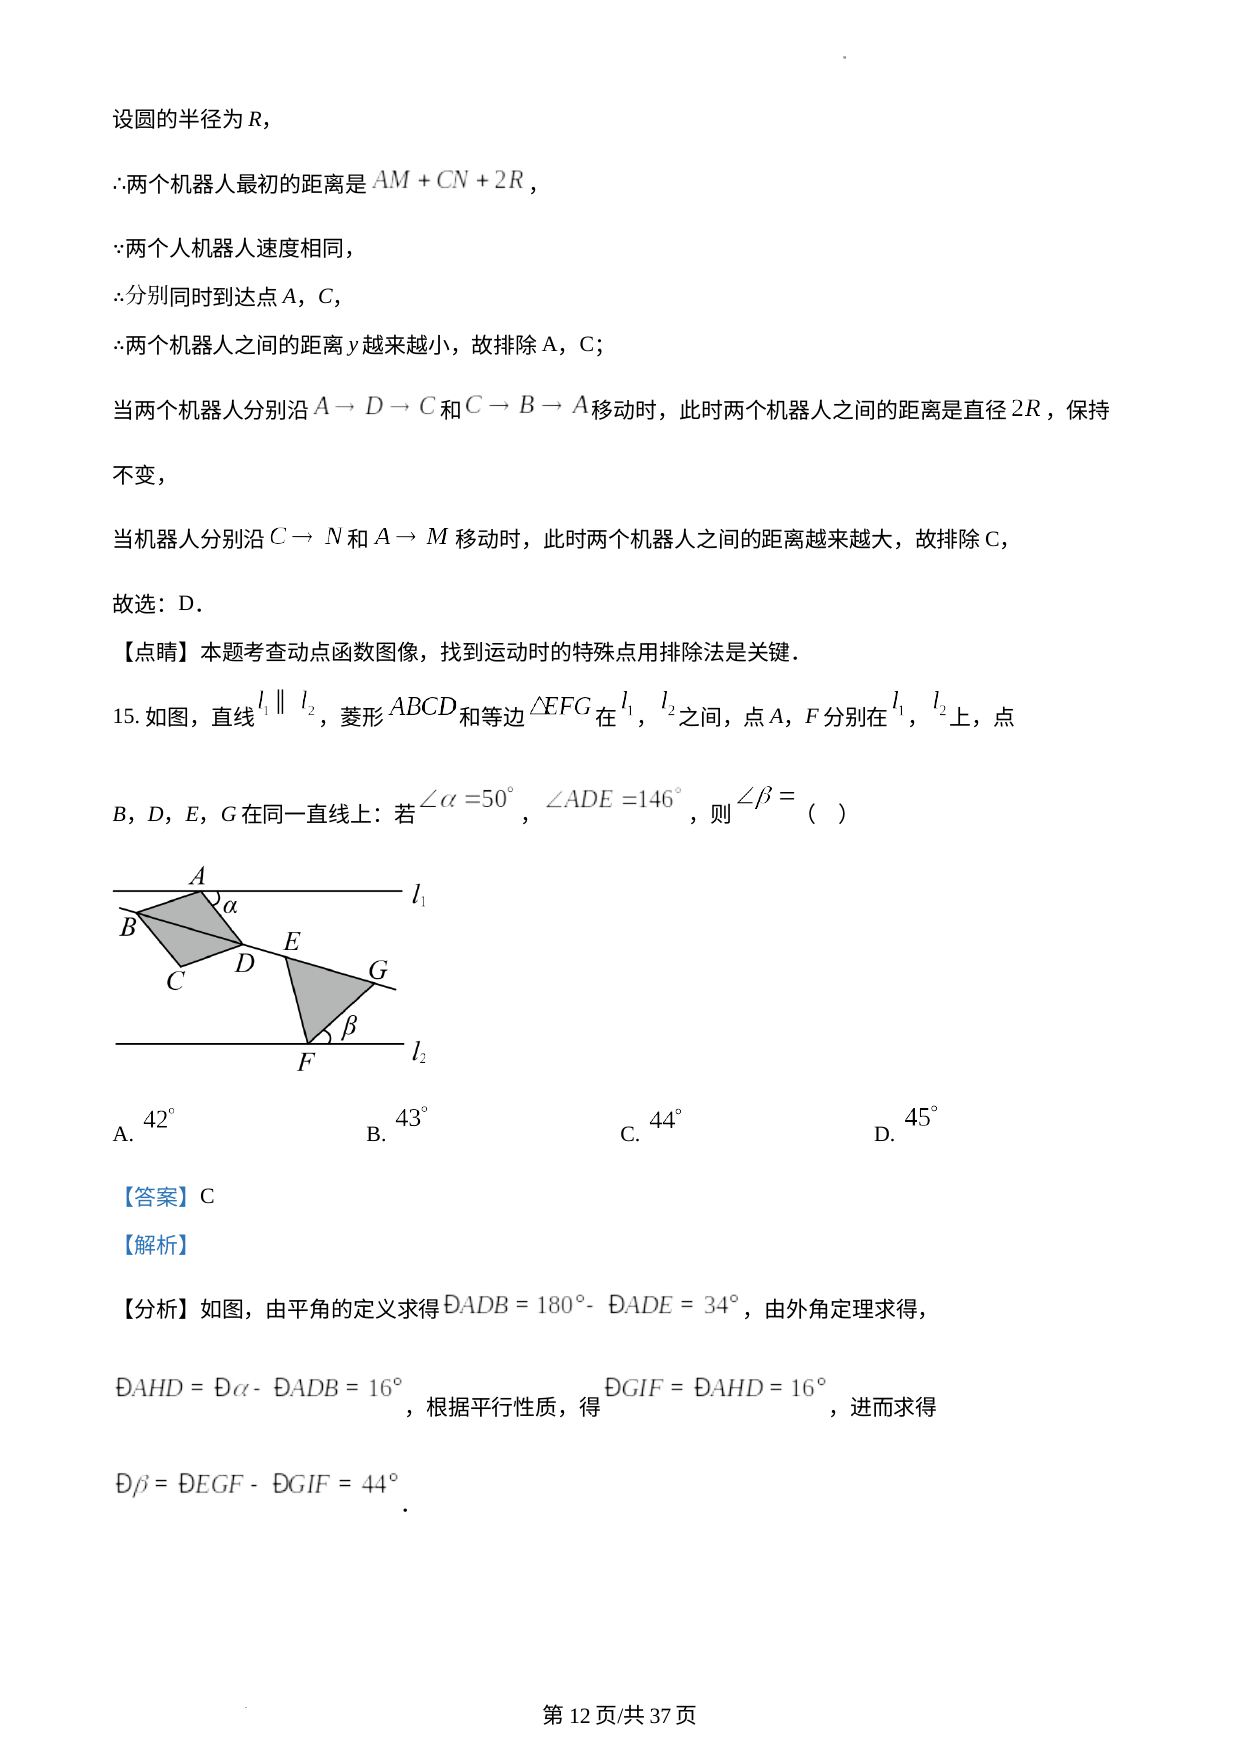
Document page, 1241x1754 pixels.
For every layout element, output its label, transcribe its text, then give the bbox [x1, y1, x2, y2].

text 故选：D． [112, 586, 1128, 619]
text A. B. C. D. [112, 1102, 1128, 1167]
text 【点睛】本题考查动点函数图像，找到运动时的特殊点用排除法是关键． [112, 635, 1128, 667]
text 【解析】 [112, 1227, 1128, 1260]
text 当机器人分别沿和移动时，此时两个机器人之间的距离越来越大，故排除C， [112, 506, 1128, 571]
text ∵两个人机器人速度相同， [112, 231, 1128, 263]
text 【分析】如图，由平角的定义求得，由外角定理求得，，根据平行性质，得，进而求得． [112, 1276, 1128, 1536]
text ∴分别同时到达点A，C， [112, 279, 1128, 312]
text 【答案】C [112, 1179, 1128, 1212]
text ∴两个机器人之间的距离y越来越小，故排除A，C； [112, 328, 1128, 360]
text 设圆的半径为R， [112, 102, 1128, 134]
picture [112, 861, 426, 1079]
text ∴两个机器人最初的距离是， [112, 150, 1128, 215]
text 当两个机器人分别沿和移动时，此时两个机器人之间的距离是直径，保持不变， [112, 376, 1128, 490]
text 15. 如图，直线，菱形和等边在，之间，点A，F分别在，上，点B，D，E，G在同一直线上：若，，则（ ） [112, 683, 1128, 846]
